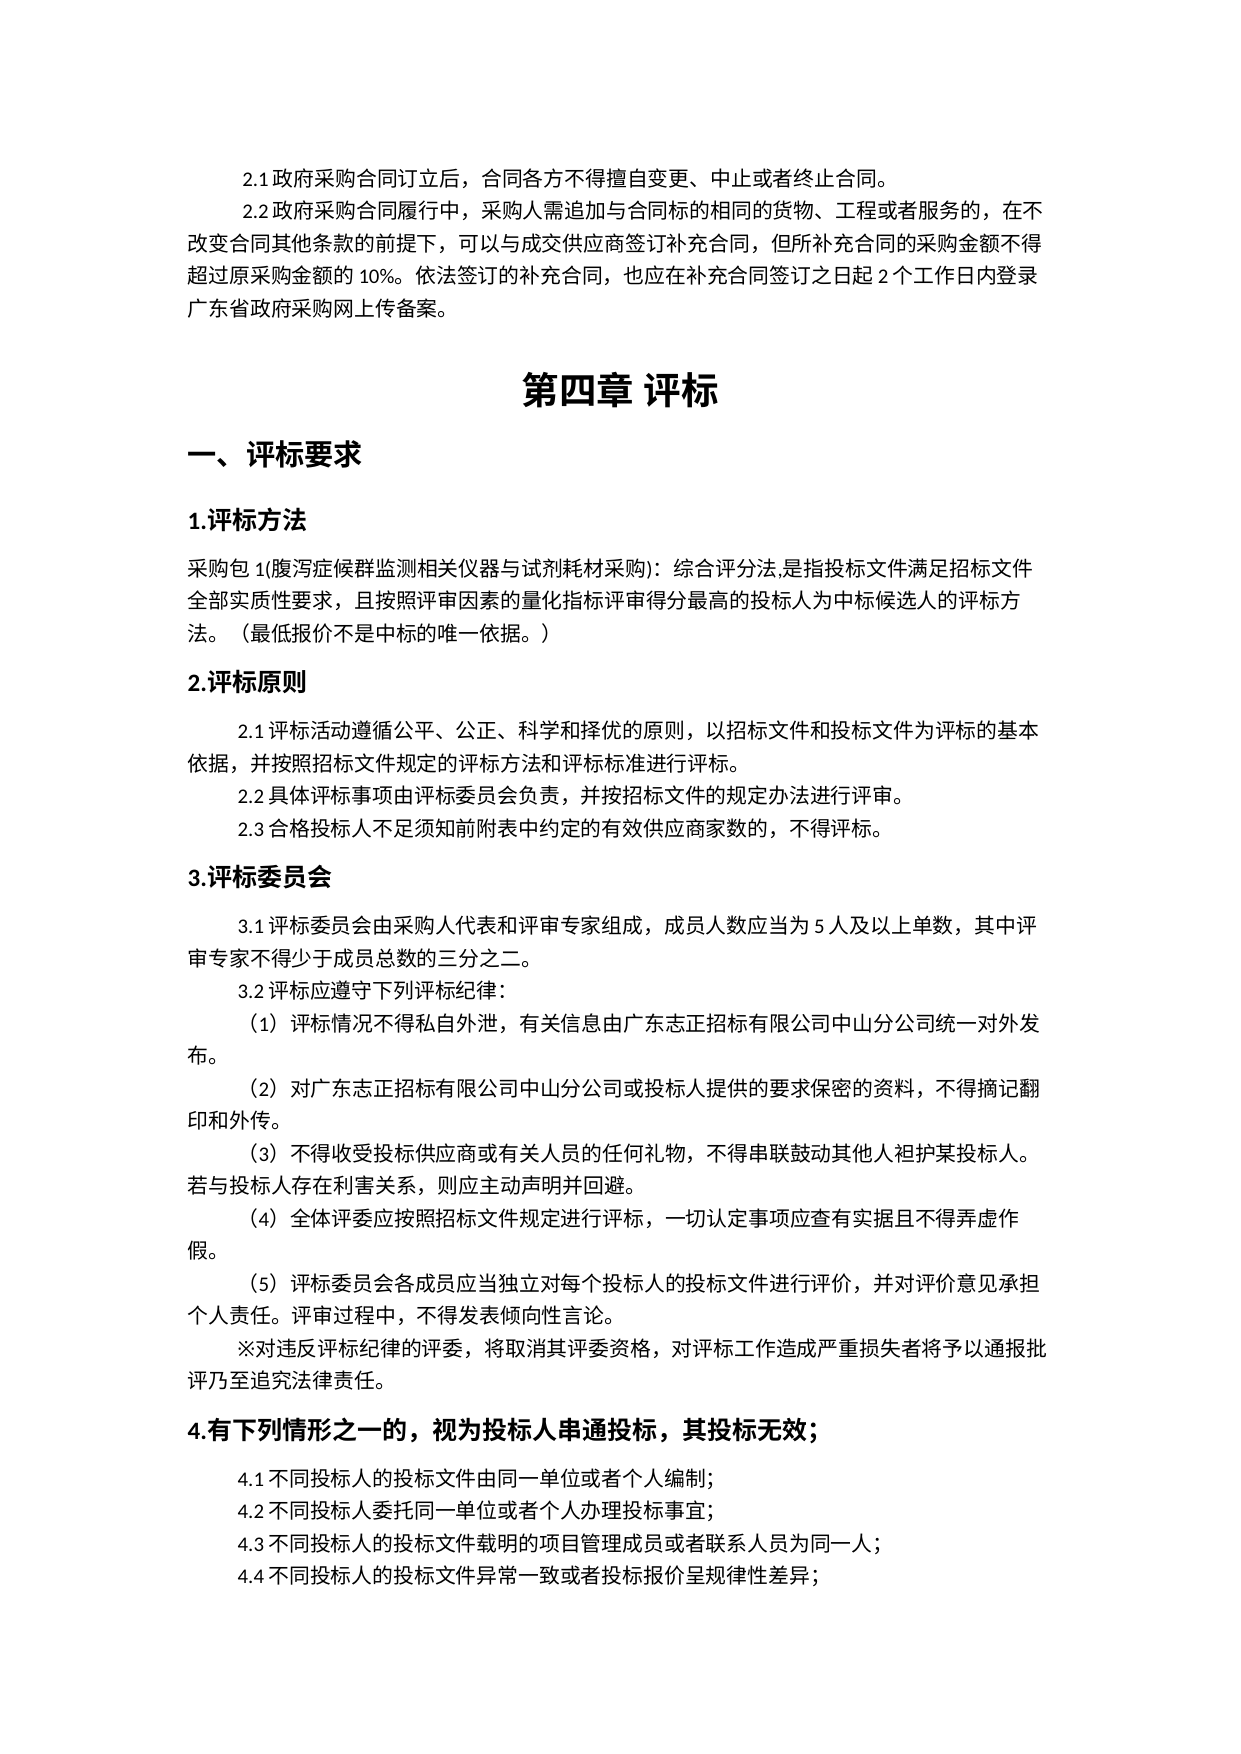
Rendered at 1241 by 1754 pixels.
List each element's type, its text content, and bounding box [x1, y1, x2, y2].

text （4）全体评委应按照招标文件规定进行评标，一切认定事项应查有实据且不得弄虚作假。 [187, 1202, 1053, 1267]
text 4.2不同投标人委托同一单位或者个人办理投标事宜； [187, 1494, 1053, 1527]
text 4.3不同投标人的投标文件载明的项目管理成员或者联系人员为同一人； [187, 1527, 1053, 1559]
text 4.有下列情形之一的，视为投标人串通投标，其投标无效； [187, 1397, 1053, 1462]
text 3.2评标应遵守下列评标纪律： [187, 974, 1053, 1007]
text 4.4不同投标人的投标文件异常一致或者投标报价呈规律性差异； [187, 1559, 1053, 1592]
text （1）评标情况不得私自外泄，有关信息由广东志正招标有限公司中山分公司统一对外发布。 [187, 1007, 1053, 1072]
text 2.1政府采购合同订立后，合同各方不得擅自变更、中止或者终止合同。 [187, 162, 1053, 194]
text 4.1不同投标人的投标文件由同一单位或者个人编制； [187, 1462, 1053, 1494]
text 3.1评标委员会由采购人代表和评审专家组成，成员人数应当为5人及以上单数，其中评审专家不得少于成员总数的三分之二。 [187, 909, 1053, 974]
text 3.评标委员会 [187, 844, 1053, 909]
text 2.评标原则 [187, 649, 1053, 714]
text （2）对广东志正招标有限公司中山分公司或投标人提供的要求保密的资料，不得摘记翻印和外传。 [187, 1072, 1053, 1137]
text 1.评标方法 [187, 487, 1053, 552]
text 2.1评标活动遵循公平、公正、科学和择优的原则，以招标文件和投标文件为评标的基本依据，并按照招标文件规定的评标方法和评标标准进行评标。 [187, 714, 1053, 779]
text 第四章 评标 [187, 357, 1053, 422]
text 2.2具体评标事项由评标委员会负责，并按招标文件的规定办法进行评审。 [187, 779, 1053, 812]
text 2.3合格投标人不足须知前附表中约定的有效供应商家数的，不得评标。 [187, 812, 1053, 844]
text 2.2政府采购合同履行中，采购人需追加与合同标的相同的货物、工程或者服务的，在不改变合同其他条款的前提下，可以与成交供应商签订补充合同，但所补充合同的采购金额不得超过原采购金额的10%。依法签订的补充合同，也应在补充合同签订之日起2个工作日内登录广东省政府采购网上传备案。 [187, 194, 1053, 324]
text ※对违反评标纪律的评委，将取消其评委资格，对评标工作造成严重损失者将予以通报批评乃至追究法律责任。 [187, 1332, 1053, 1397]
text 采购包1(腹泻症候群监测相关仪器与试剂耗材采购)：综合评分法,是指投标文件满足招标文件全部实质性要求，且按照评审因素的量化指标评审得分最高的投标人为中标候选人的评标方法。（最低报价不是中标的唯一依据。） [187, 552, 1053, 649]
text （3）不得收受投标供应商或有关人员的任何礼物，不得串联鼓动其他人袒护某投标人。若与投标人存在利害关系，则应主动声明并回避。 [187, 1137, 1053, 1202]
text （5）评标委员会各成员应当独立对每个投标人的投标文件进行评价，并对评价意见承担个人责任。评审过程中，不得发表倾向性言论。 [187, 1267, 1053, 1332]
text 一、评标要求 [187, 422, 1053, 487]
